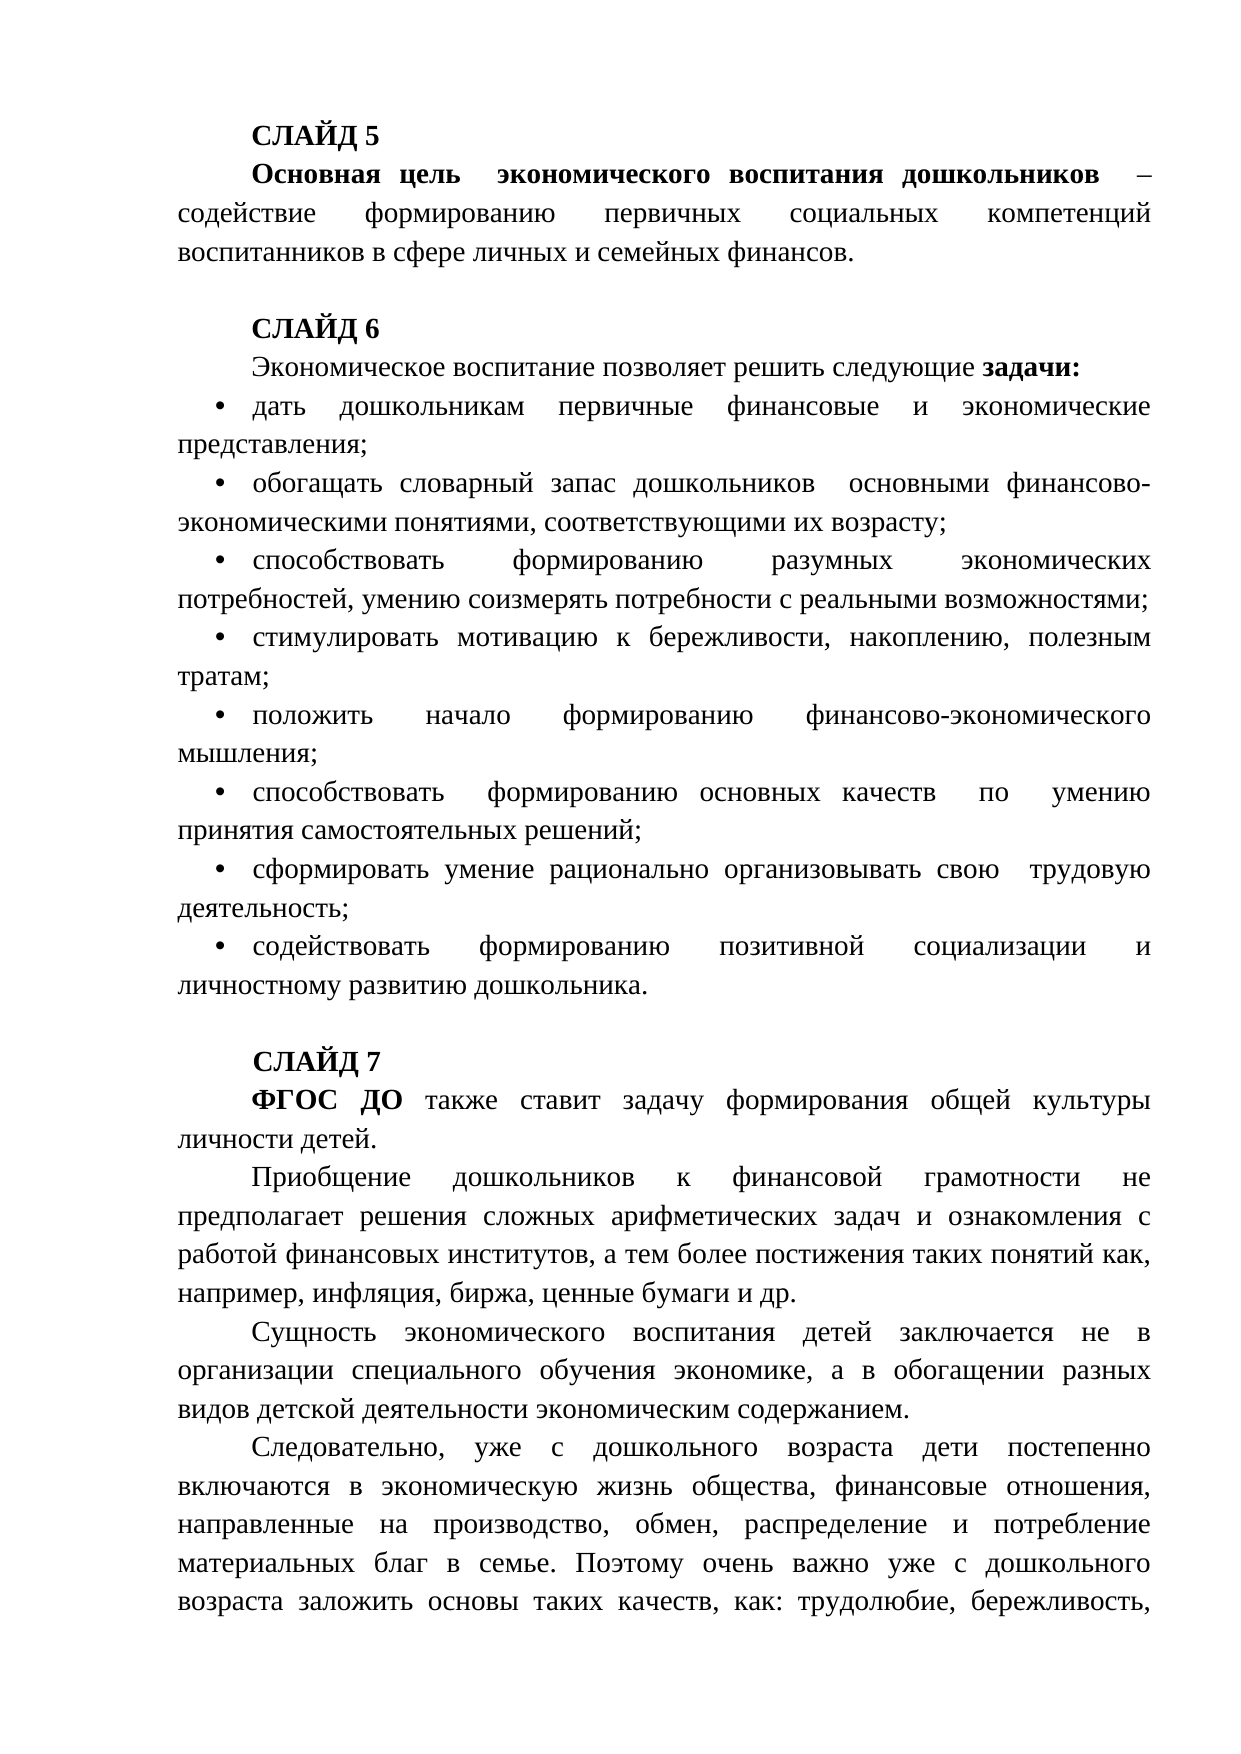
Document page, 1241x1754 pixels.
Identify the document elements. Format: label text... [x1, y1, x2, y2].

list способствовать формированию основных качеств по умению принятия самостоятельных решений; [177, 774, 1152, 846]
text Экономическое воспитание позволяет решить следующие задачи: [177, 349, 1152, 383]
list обогащать словарный запас дошкольников основными финансово-экономическими понятиями, соответствующими их возрасту; [177, 465, 1152, 537]
text СЛАЙД 7 [252, 1044, 1152, 1077]
text ФГОС ДО также ставит задачу формирования общей культуры личности детей. [177, 1082, 1152, 1154]
list положить начало формированию финансово-экономического мышления; [177, 697, 1152, 769]
text СЛАЙД 6 [177, 311, 1152, 344]
list стимулировать мотивацию к бережливости, накоплению, полезным тратам; [177, 619, 1152, 692]
list сформировать умение рационально организовывать свою трудовую деятельность; [177, 851, 1152, 923]
list содействовать формированию позитивной социализации и личностному развитию дошкольника. [177, 928, 1152, 1000]
list дать дошкольникам первичные финансовые и экономические представления; [177, 388, 1152, 460]
list способствовать формированию разумных экономических потребностей, умению соизмерять потребности с реальными возможностями; [177, 542, 1152, 614]
text СЛАЙД 5 [177, 118, 1152, 152]
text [177, 1429, 1152, 1617]
text Сущность экономического воспитания детей заключается не в организации специального обучения экономике, а в обогащении разных видов детской деятельности экономическим содержанием. [177, 1314, 1152, 1424]
text Приобщение дошкольников к финансовой грамотности не предполагает решения сложных арифметических задач и ознакомления с работой финансовых институтов, а тем более постижения таких понятий как, например, инфляция, биржа, ценные бумаги и др. [177, 1159, 1152, 1309]
text Основная цель экономического воспитания дошкольников – содействие формированию первичных социальных компетенций воспитанников в сфере личных и семейных финансов. [177, 157, 1152, 267]
